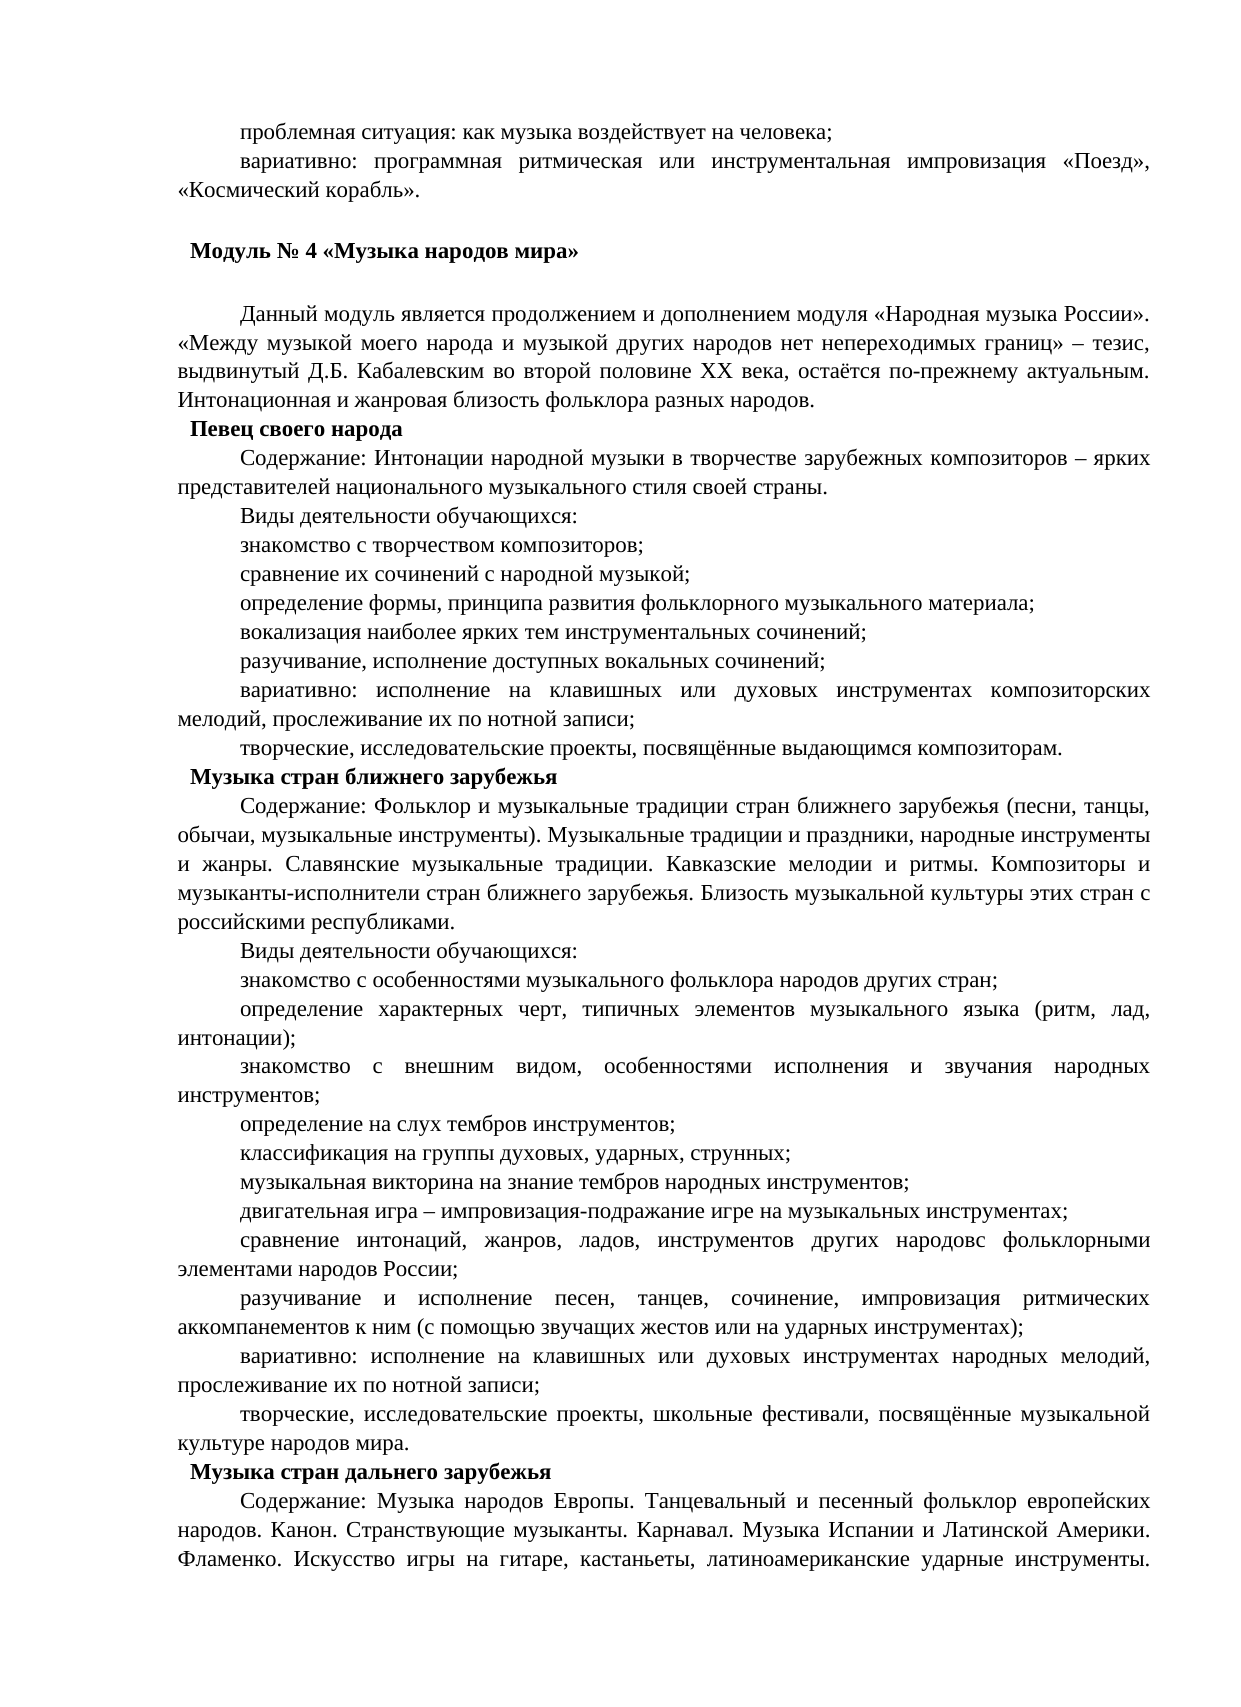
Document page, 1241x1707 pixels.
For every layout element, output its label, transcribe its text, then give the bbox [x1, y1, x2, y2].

text классификация на группы духовых, ударных, струнных; [177, 1139, 1152, 1166]
text вариативно: исполнение на клавишных или духовых инструментах народных мелодий, прослеживание их по нотной записи; [177, 1342, 1152, 1397]
text Модуль № 4 «Музыка народов мира» [190, 237, 1152, 263]
text знакомство с внешним видом, особенностями исполнения и звучания народных инструментов; [177, 1052, 1152, 1108]
text разучивание, исполнение доступных вокальных сочинений; [177, 647, 1152, 673]
text определение формы, принципа развития фольклорного музыкального материала; [177, 589, 1152, 616]
text разучивание и исполнение песен, танцев, сочинение, импровизация ритмических аккомпанементов к ним (с помощью звучащих жестов или на ударных инструментах); [177, 1284, 1152, 1339]
text Виды деятельности обучающихся: [177, 502, 1152, 529]
text Данный модуль является продолжением и дополнением модуля «Народная музыка России». «Между музыкой моего народа и музыкой других народов нет непереходимых границ» – тезис, выдвинутый Д.Б. Кабалевским во второй половине ХХ века, остаётся по-прежнему актуальным. Интонационная и жанровая близость фольклора разных народов. [177, 299, 1152, 413]
text сравнение их сочинений с народной музыкой; [177, 560, 1152, 587]
text вариативно: исполнение на клавишных или духовых инструментах композиторских мелодий, прослеживание их по нотной записи; [177, 676, 1152, 731]
text проблемная ситуация: как музыка воздействует на человека; [177, 118, 1152, 144]
text Певец своего народа [190, 415, 1152, 442]
text вариативно: программная ритмическая или инструментальная импровизация «Поезд», «Космический корабль». [177, 147, 1152, 202]
text Виды деятельности обучающихся: [177, 937, 1152, 963]
text Музыка стран ближнего зарубежья [190, 763, 1152, 789]
text Музыка стран дальнего зарубежья [190, 1458, 1152, 1484]
text определение характерных черт, типичных элементов музыкального языка (ритм, лад, интонации); [177, 994, 1152, 1050]
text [177, 1487, 1152, 1571]
text творческие, исследовательские проекты, посвящённые выдающимся композиторам. [177, 734, 1152, 760]
text творческие, исследовательские проекты, школьные фестивали, посвящённые музыкальной культуре народов мира. [177, 1400, 1152, 1455]
text Содержание: Интонации народной музыки в творчестве зарубежных композиторов – ярких представителей национального музыкального стиля своей страны. [177, 444, 1152, 500]
text знакомство с особенностями музыкального фольклора народов других стран; [177, 966, 1152, 992]
text знакомство с творчеством композиторов; [177, 531, 1152, 558]
text вокализация наиболее ярких тем инструментальных сочинений; [177, 618, 1152, 644]
text Содержание: Фольклор и музыкальные традиции стран ближнего зарубежья (песни, танцы, обычаи, музыкальные инструменты). Музыкальные традиции и праздники, народные инструменты и жанры. Славянские музыкальные традиции. Кавказские мелодии и ритмы. Композиторы и музыканты-исполнители стран ближнего зарубежья. Близость музыкальной культуры этих стран с российскими республиками. [177, 792, 1152, 934]
text двигательная игра – импровизация-подражание игре на музыкальных инструментах; [177, 1197, 1152, 1224]
text определение на слух тембров инструментов; [177, 1110, 1152, 1137]
text сравнение интонаций, жанров, ладов, инструментов других народовс фольклорными элементами народов России; [177, 1226, 1152, 1282]
text музыкальная викторина на знание тембров народных инструментов; [177, 1168, 1152, 1195]
